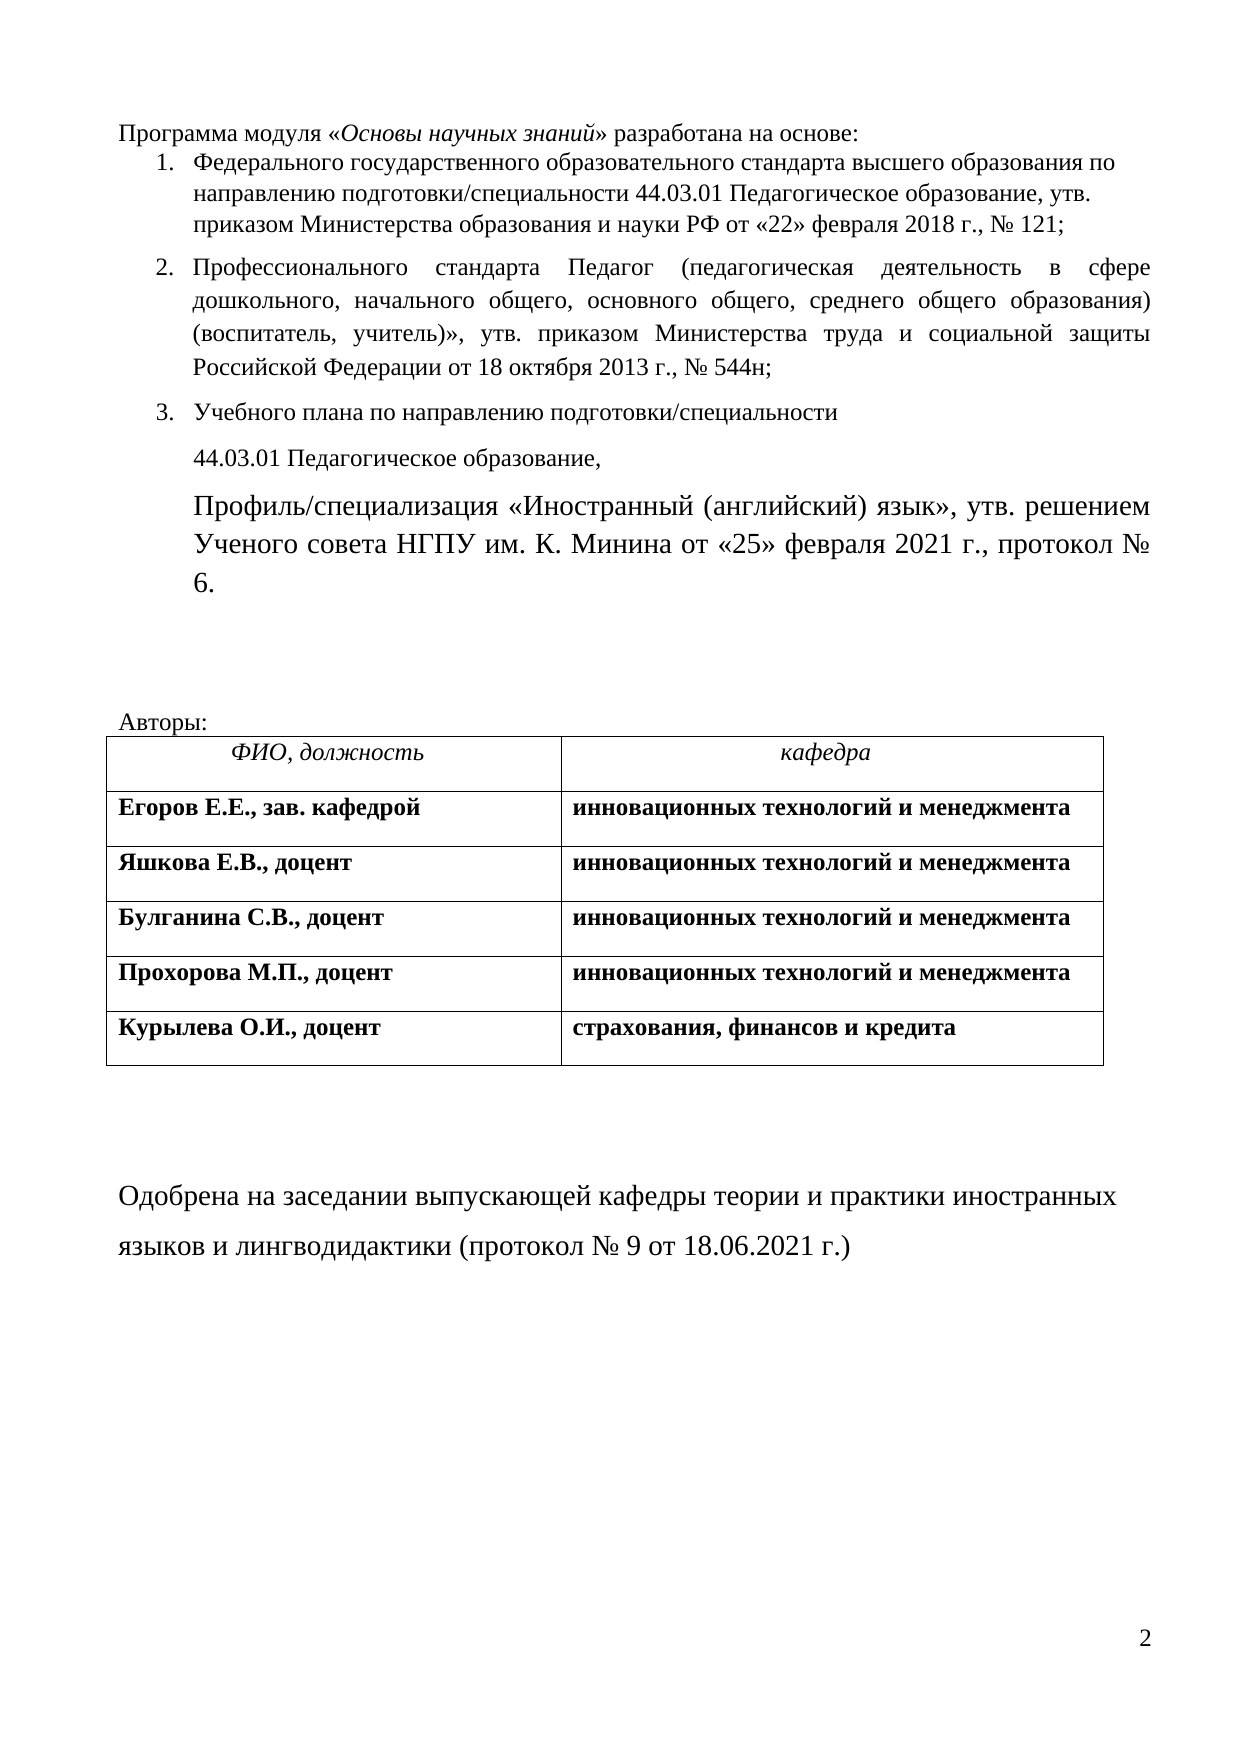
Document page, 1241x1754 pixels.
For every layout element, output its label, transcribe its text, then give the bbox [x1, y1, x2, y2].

text Авторы: [118, 707, 1152, 736]
list Федерального государственного образовательного стандарта высшего образования по направлению подготовки/специальности 44.03.01 Педагогическое образование, утв. приказом Министерства образования и науки РФ от «22» февраля 2018 г., № 121; [156, 147, 1152, 238]
list Профессионального стандарта Педагог (педагогическая деятельность в сфере дошкольного, начального общего, основного общего, среднего общего образования) (воспитатель, учитель)», утв. приказом Министерства труда и социальной защиты Российской Федерации от 18 октября 2013 г., № 544н; [155, 252, 1152, 380]
table_cell инновационных технологий и менеджмента [562, 957, 1103, 1011]
table_header ФИО, должность [107, 737, 561, 791]
table_cell Курылева О.И., доцент [107, 1012, 561, 1065]
text Программа модуля «Основы научных знаний» разработана на основе: [118, 118, 1152, 147]
table_header кафедра [562, 737, 1103, 791]
list Учебного плана по направлению подготовки/специальности [156, 397, 1152, 426]
table_cell инновационных технологий и менеджмента [562, 792, 1103, 846]
table_cell инновационных технологий и менеджмента [562, 902, 1103, 956]
table_cell Егоров Е.Е., зав. кафедрой [107, 792, 561, 846]
table_cell Булганина С.В., доцент [107, 902, 561, 956]
table_cell Прохорова М.П., доцент [107, 957, 561, 1011]
table_cell инновационных технологий и менеджмента [562, 847, 1103, 901]
text Профиль/специализация «Иностранный (английский) язык», утв. решением Ученого совета НГПУ им. К. Минина от «25» февраля 2021 г., протокол № 6. [193, 488, 1152, 599]
text Одобрена на заседании выпускающей кафедры теории и практики иностранных языков и лингводидактики (протокол № 9 от 18.06.2021 г.) [118, 1178, 1152, 1262]
table_cell страхования, финансов и кредита [562, 1012, 1103, 1065]
table_cell Яшкова Е.В., доцент [107, 847, 561, 901]
text 44.03.01 Педагогическое образование, [193, 443, 1152, 471]
